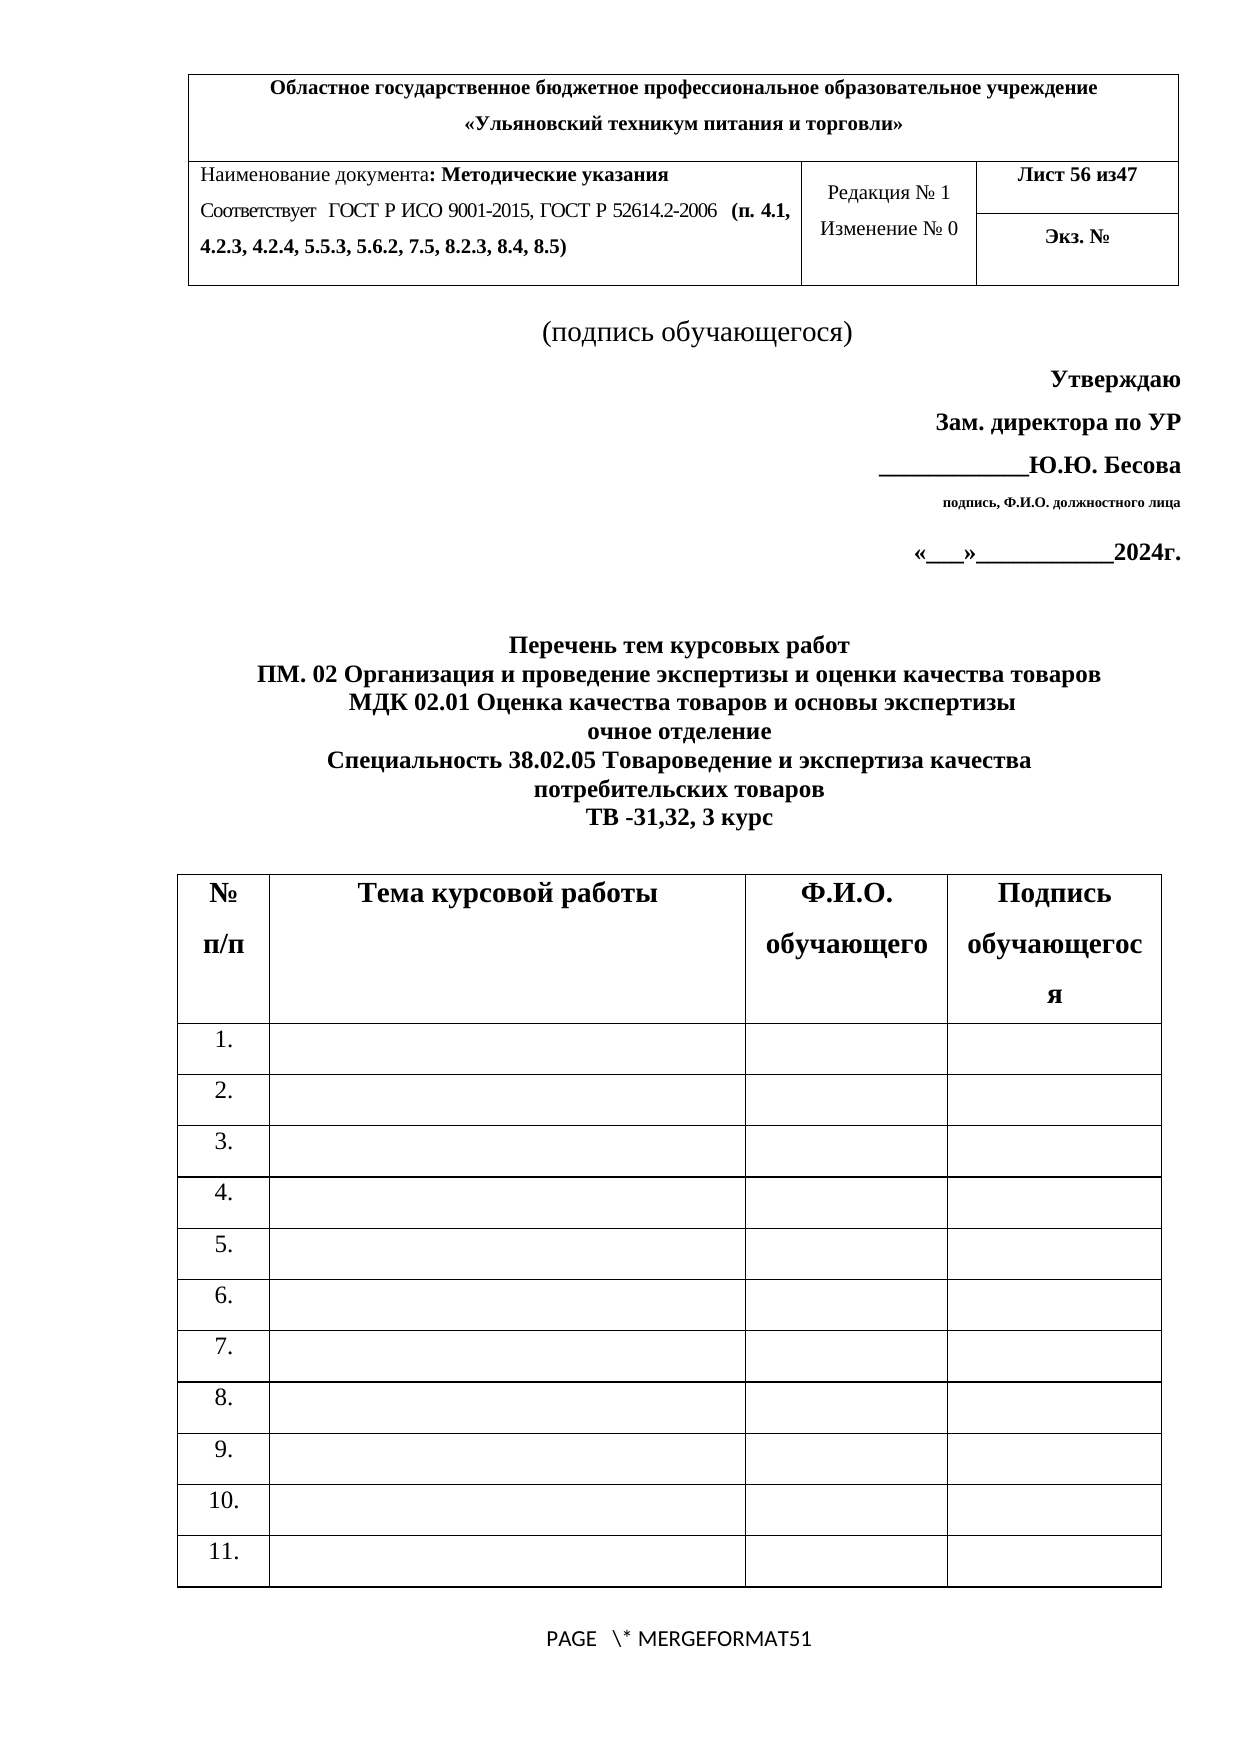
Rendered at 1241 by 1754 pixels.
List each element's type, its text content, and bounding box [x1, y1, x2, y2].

text потребительских товаров [177, 774, 1181, 802]
table_cell 8. [178, 1383, 269, 1433]
text Специальность 38.02.05 Товароведение и экспертиза качества [177, 745, 1181, 774]
table_cell [270, 1229, 745, 1279]
table_cell [948, 1229, 1161, 1279]
table_cell 10. [178, 1485, 269, 1535]
text Утверждаю [177, 364, 1181, 393]
table_cell [270, 1434, 745, 1484]
table_cell [746, 1024, 947, 1074]
text ____________Ю.Ю. Бесова [177, 450, 1181, 479]
table_cell [948, 1126, 1161, 1176]
table_cell [270, 1536, 745, 1586]
table_cell 1. [178, 1024, 269, 1074]
table_cell [948, 1280, 1161, 1330]
table_cell [270, 1075, 745, 1125]
text ПМ. 02 Организация и проведение экспертизы и оценки качества товаров [177, 659, 1181, 687]
text (подпись обучающегося) [177, 314, 1181, 347]
text «___»___________2024г. [177, 537, 1181, 565]
table_cell [746, 1229, 947, 1279]
table_cell [746, 1280, 947, 1330]
table_cell 5. [178, 1229, 269, 1279]
table_header Ф.И.О. обучающего [746, 875, 947, 1023]
table_cell [948, 1178, 1161, 1228]
table_cell [746, 1178, 947, 1228]
text Зам. директора по УР [177, 407, 1181, 436]
table_cell [948, 1075, 1161, 1125]
table_header Подпись обучающегося [948, 875, 1161, 1023]
table_header № п/п [178, 875, 269, 1023]
table_cell [746, 1536, 947, 1586]
table_cell [948, 1536, 1161, 1586]
table_cell [270, 1126, 745, 1176]
table_cell 2. [178, 1075, 269, 1125]
table_cell [948, 1485, 1161, 1535]
table_cell [270, 1331, 745, 1381]
table_cell [270, 1485, 745, 1535]
table_cell [270, 1178, 745, 1228]
table_cell [948, 1331, 1161, 1381]
table_cell [746, 1075, 947, 1125]
table_cell [948, 1024, 1161, 1074]
table_cell 11. [178, 1536, 269, 1586]
table_cell [746, 1126, 947, 1176]
table_cell [948, 1383, 1161, 1433]
table_cell [746, 1383, 947, 1433]
table_cell [746, 1434, 947, 1484]
text ТВ -31,32, 3 курс [177, 802, 1181, 831]
table_cell 7. [178, 1331, 269, 1381]
table_cell [270, 1024, 745, 1074]
table_header Тема курсовой работы [270, 875, 745, 1023]
table_cell [948, 1434, 1161, 1484]
table_cell [746, 1331, 947, 1381]
text МДК 02.01 Оценка качества товаров и основы экспертизы [177, 687, 1181, 716]
table_cell [270, 1383, 745, 1433]
table_cell [270, 1280, 745, 1330]
table_cell 4. [178, 1178, 269, 1228]
text Перечень тем курсовых работ [177, 630, 1181, 659]
table_cell [746, 1485, 947, 1535]
text очное отделение [177, 716, 1181, 745]
table_cell 3. [178, 1126, 269, 1176]
table_cell 9. [178, 1434, 269, 1484]
table_cell 6. [178, 1280, 269, 1330]
text подпись, Ф.И.О. должностного лица [177, 493, 1181, 522]
